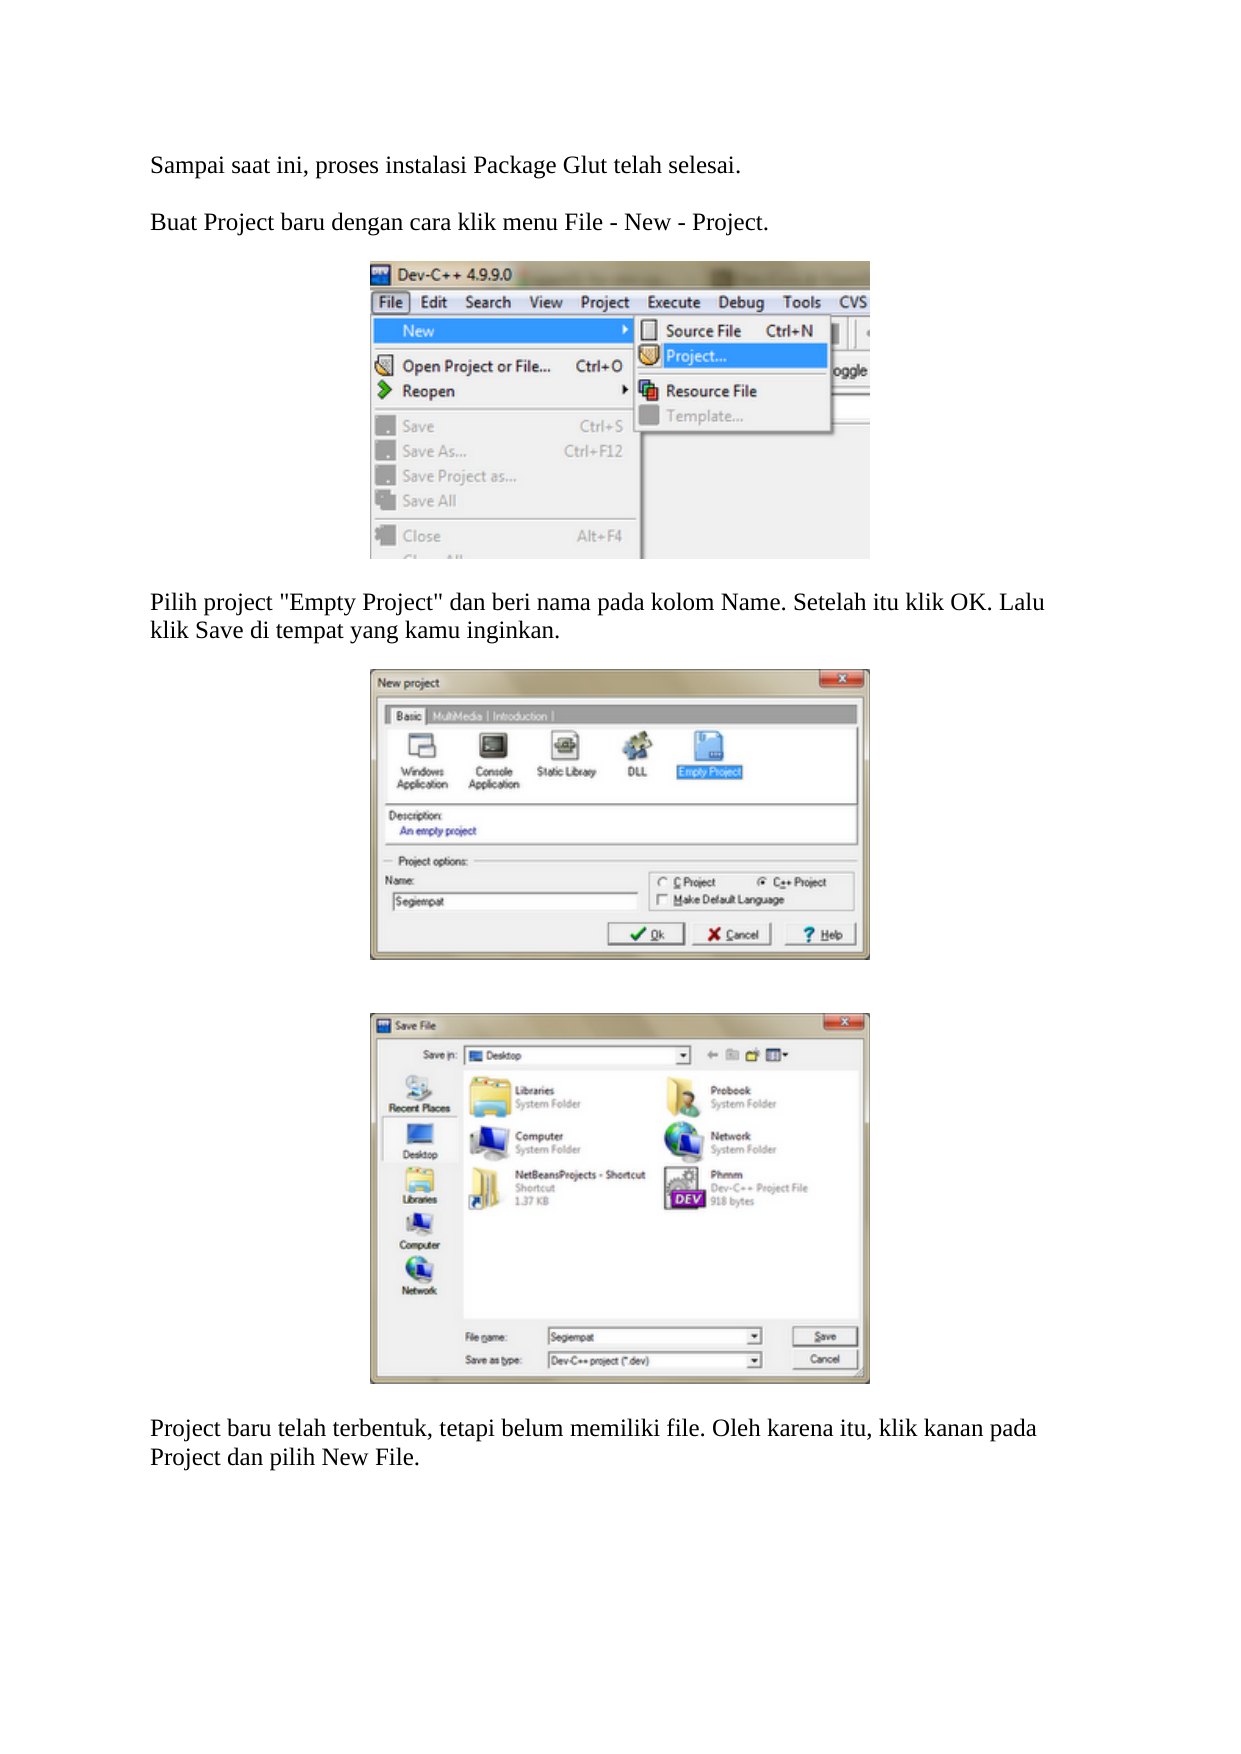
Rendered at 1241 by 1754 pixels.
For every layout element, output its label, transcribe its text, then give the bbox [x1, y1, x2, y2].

picture [370, 1013, 870, 1384]
text Sampai saat ini, proses instalasi Package Glut telah selesai. Buat Project baru dengan cara klik menu File - New - Project. [150, 150, 1090, 236]
text Pilih project "Empty Project" dan beri nama pada kolom Name. Setelah itu klik OK. Lalu klik Save di tempat yang kamu inginkan. [150, 558, 1090, 644]
picture [370, 669, 870, 960]
picture [370, 261, 870, 559]
text Project baru telah terbentuk, tetapi belum memiliki file. Oleh karena itu, klik kanan pada Project dan pilih New File. [150, 1384, 1090, 1498]
